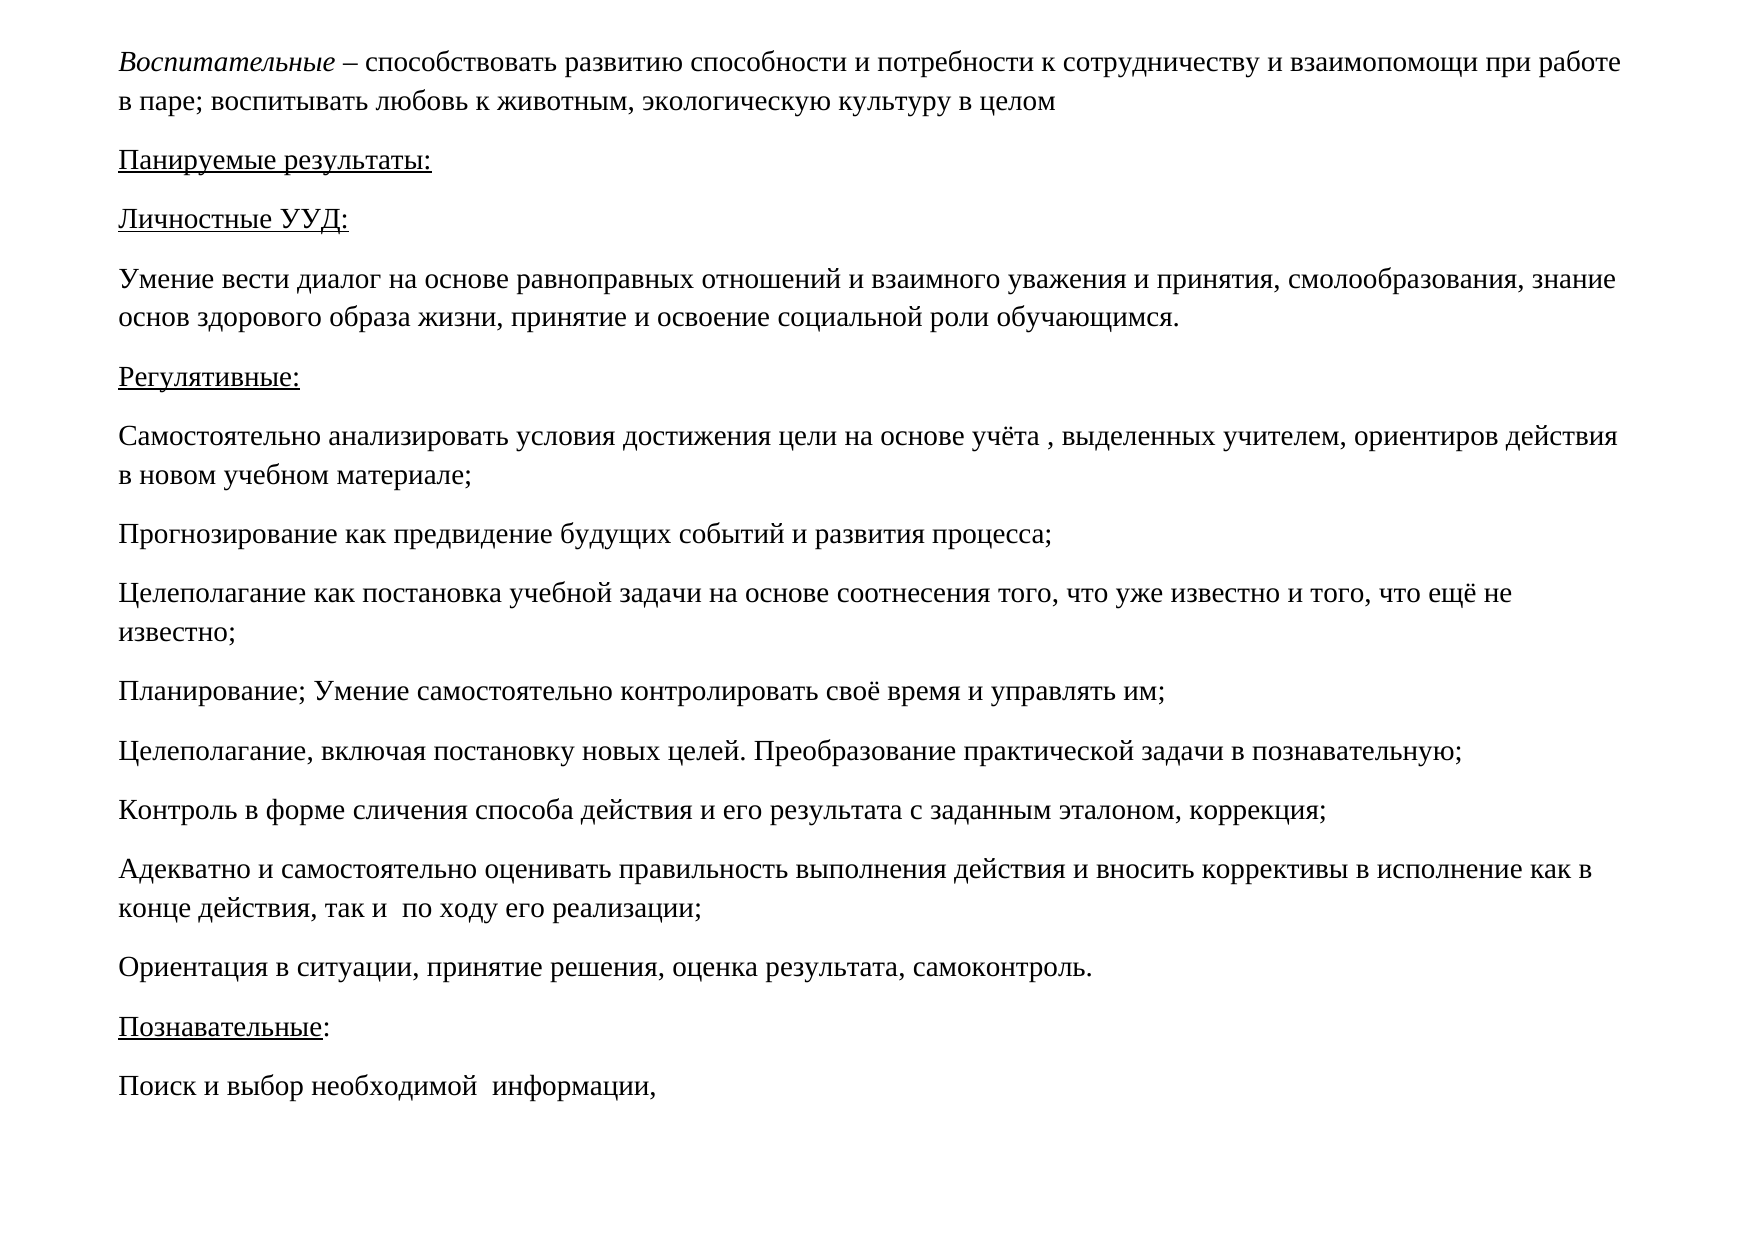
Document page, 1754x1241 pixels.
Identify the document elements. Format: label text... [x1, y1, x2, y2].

text Панируемые результаты: [118, 142, 1636, 176]
text Личностные УУД: [118, 202, 1636, 235]
text Целеполагание как постановка учебной задачи на основе соотнесения того, что уже известно и того, что ещё не известно; [118, 576, 1636, 648]
text Регулятивные: [118, 359, 1636, 392]
text Прогнозирование как предвидение будущих событий и развития процесса; [118, 516, 1636, 550]
text Познавательные: [118, 1009, 1636, 1042]
text Планирование; Умение самостоятельно контролировать своё время и управлять им; [118, 673, 1636, 707]
text Воспитательные – способствовать развитию способности и потребности к сотрудничеству и взаимопомощи при работе в паре; воспитывать любовь к животным, экологическую культуру в целом [118, 44, 1636, 116]
text Умение вести диалог на основе равноправных отношений и взаимного уважения и принятия, смолообразования, знание основ здорового образа жизни, принятие и освоение социальной роли обучающимся. [118, 261, 1636, 333]
text Самостоятельно анализировать условия достижения цели на основе учёта , выделенных учителем, ориентиров действия в новом учебном материале; [118, 418, 1636, 490]
text Контроль в форме сличения способа действия и его результата с заданным эталоном, коррекция; [118, 792, 1636, 826]
text Поиск и выбор необходимой информации, [118, 1068, 1636, 1102]
text Адекватно и самостоятельно оценивать правильность выполнения действия и вносить коррективы в исполнение как в конце действия, так и по ходу его реализации; [118, 852, 1636, 924]
text Целеполагание, включая постановку новых целей. Преобразование практической задачи в познавательную; [118, 733, 1636, 766]
text Ориентация в ситуации, принятие решения, оценка результата, самоконтроль. [118, 949, 1636, 983]
